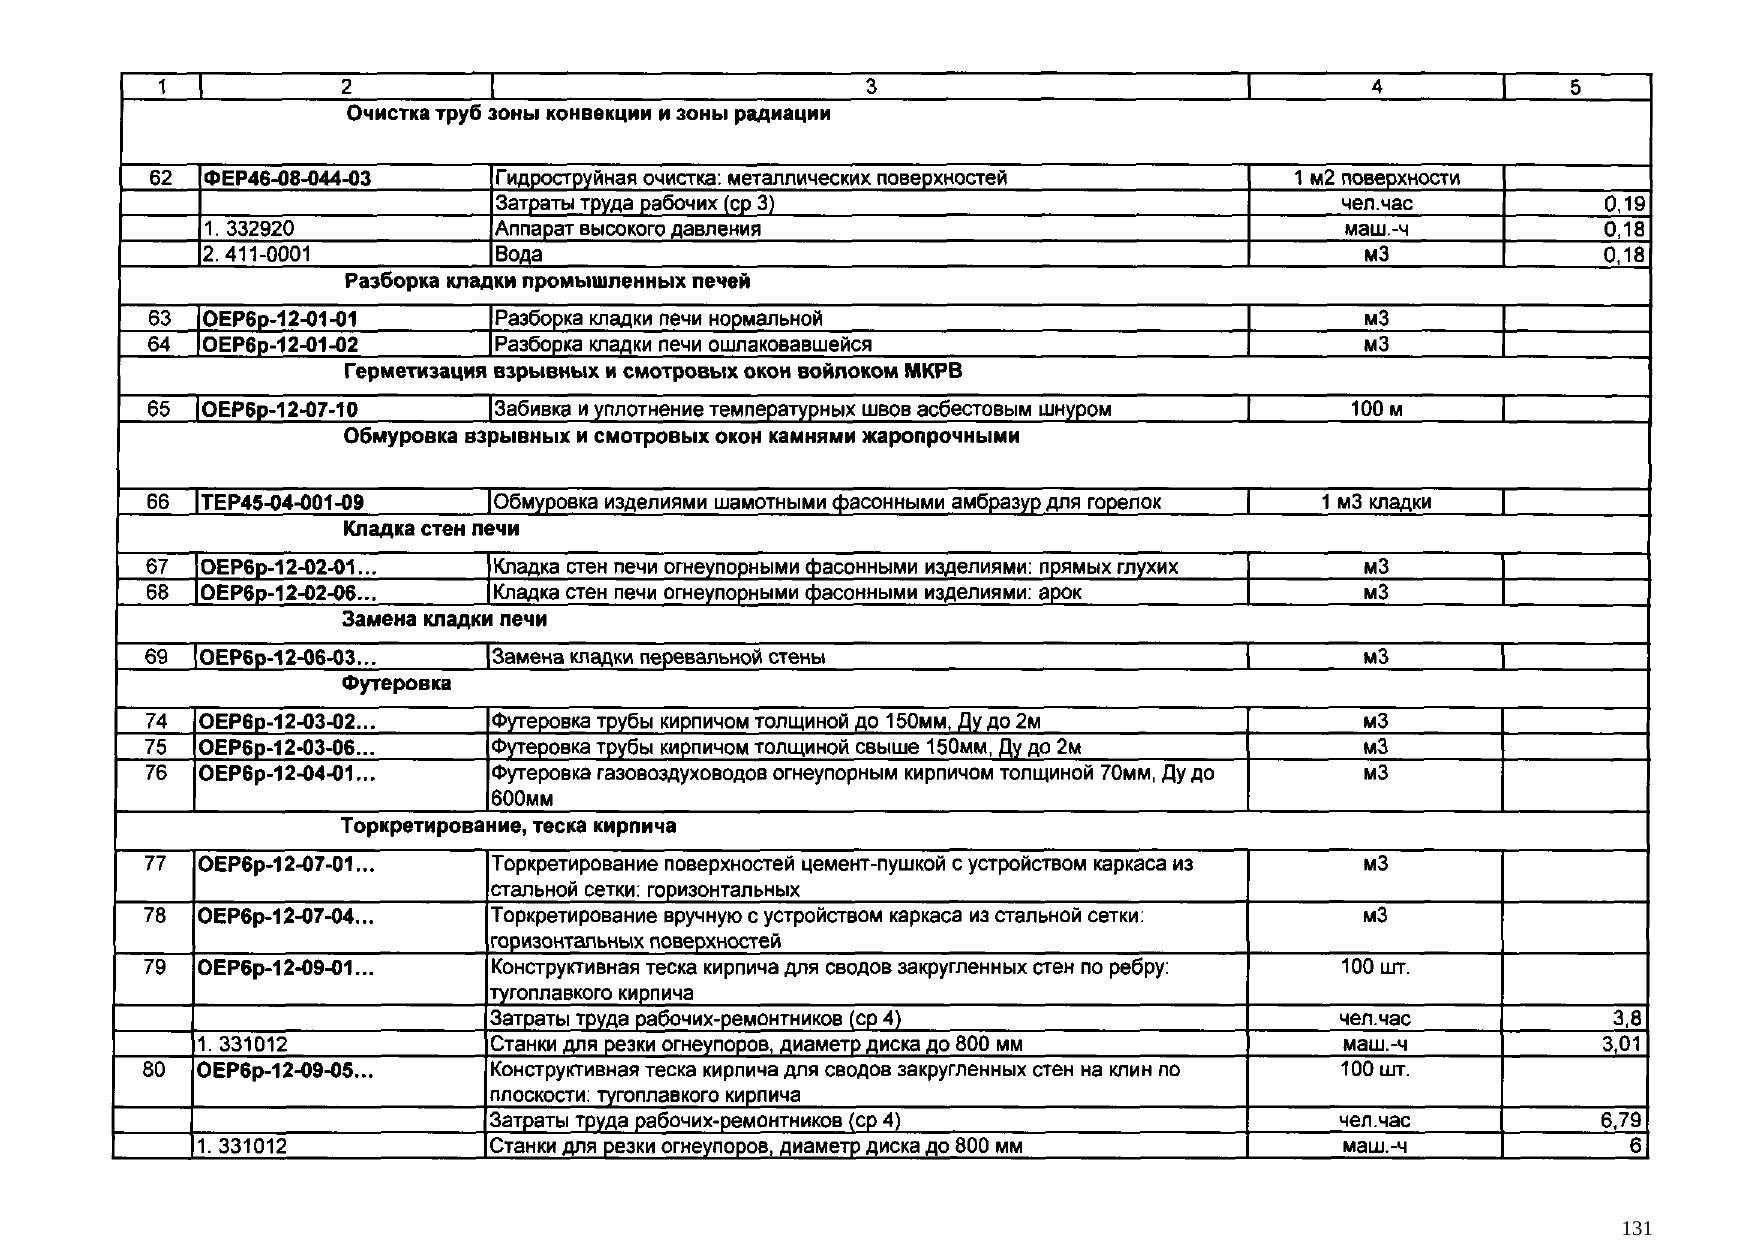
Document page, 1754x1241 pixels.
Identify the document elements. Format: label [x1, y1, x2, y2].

picture [111, 71, 1653, 1160]
